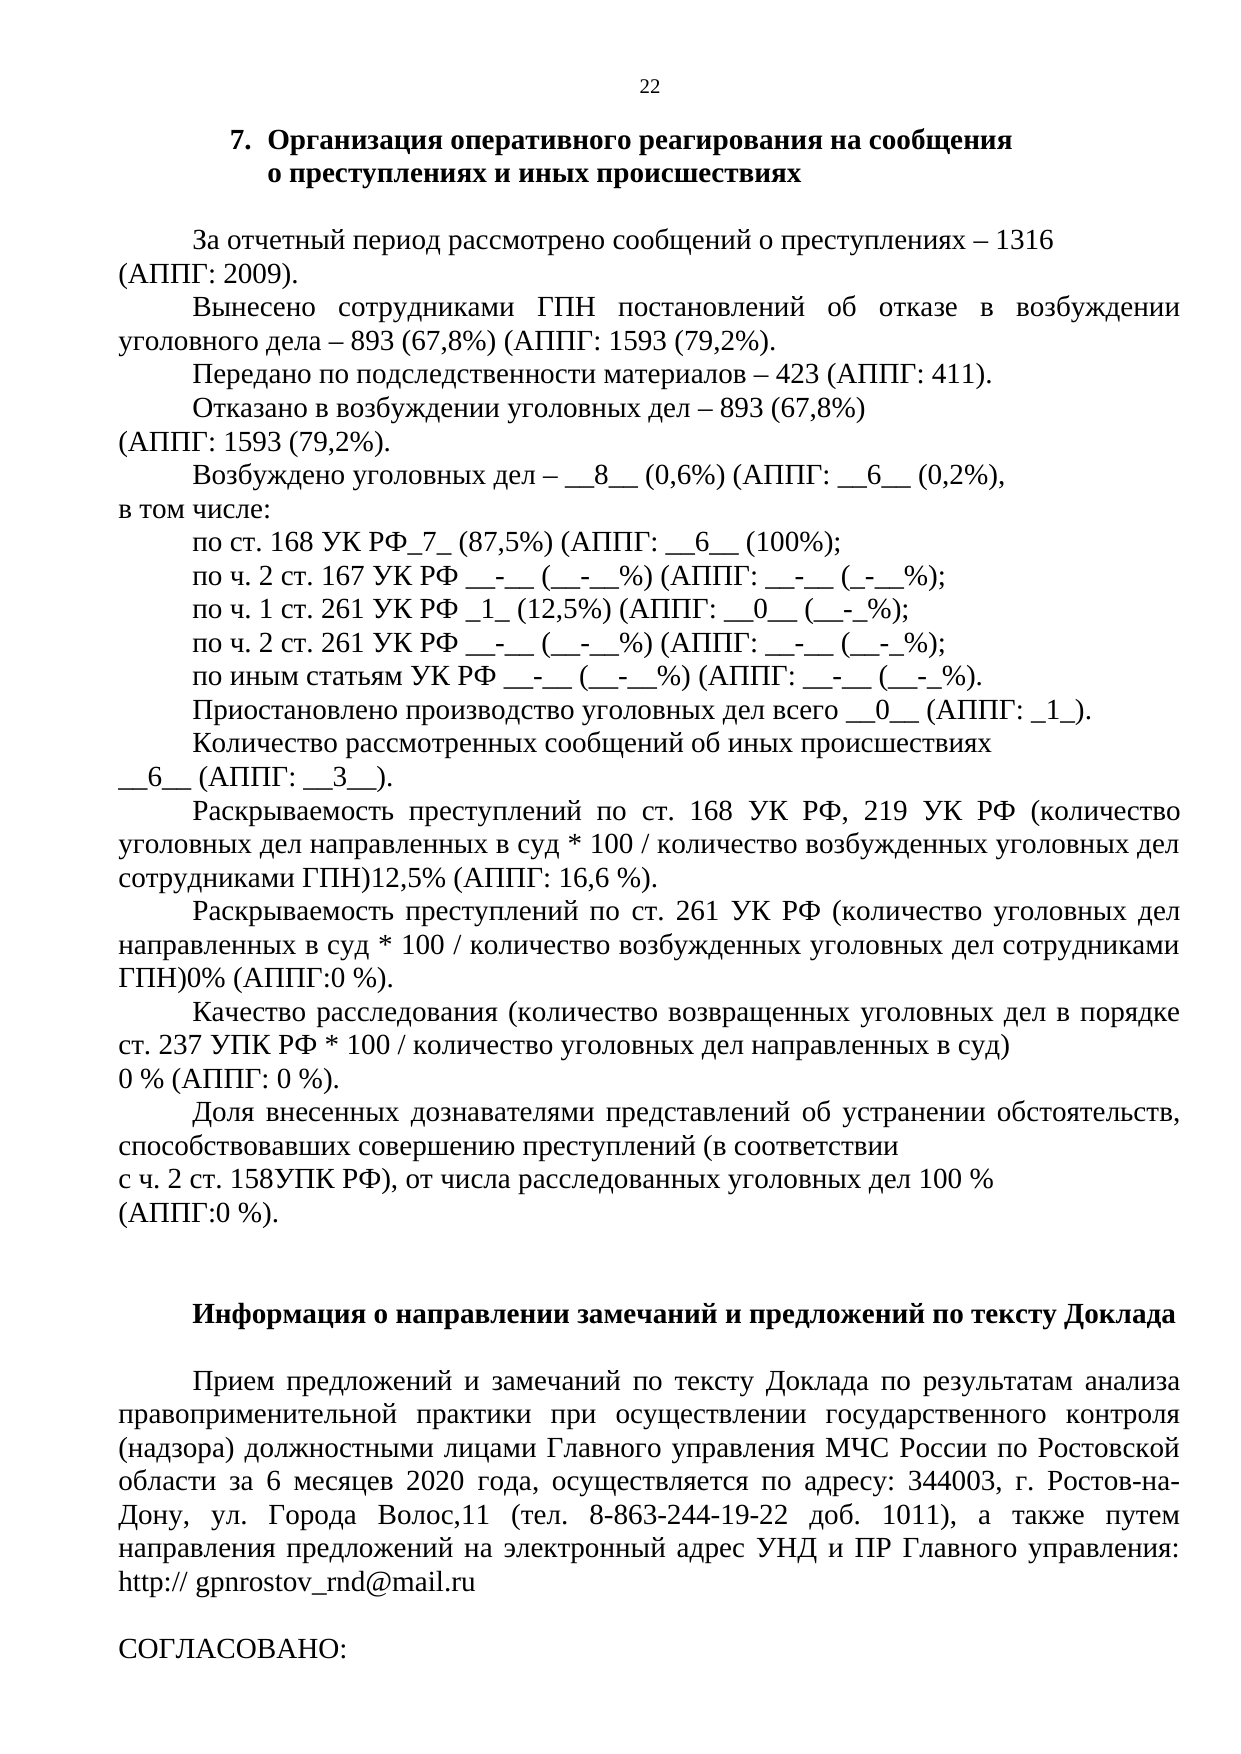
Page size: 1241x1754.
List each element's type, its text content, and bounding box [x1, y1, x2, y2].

text Количество рассмотренных сообщений об иных происшествиях __6__ (АППГ: __3__). [118, 726, 1181, 793]
text Раскрываемость преступлений по ст. 261 УК РФ (количество уголовных дел направленных в суд * 100 / количество возбужденных уголовных дел сотрудниками ГПН)0% (АППГ:0 %). [118, 893, 1181, 994]
text Вынесено сотрудниками ГПН постановлений об отказе в возбуждении уголовного дела – 893 (67,8%) (АППГ: 1593 (79,2%). [118, 289, 1181, 357]
text Возбуждено уголовных дел – __8__ (0,6%) (АППГ: __6__ (0,2%), в том числе: [118, 457, 1181, 524]
text СОГЛАСОВАНО: [118, 1631, 1181, 1665]
text Отказано в возбуждении уголовных дел – 893 (67,8%) (АППГ: 1593 (79,2%). [118, 390, 1181, 457]
subtitle Организация оперативного реагирования на сообщения о преступлениях и иных происшествиях [229, 122, 1181, 189]
text по ч. 1 ст. 261 УК РФ _1_ (12,5%) (АППГ: __0__ (__-_%); [118, 591, 1181, 625]
text по ч. 2 ст. 167 УК РФ __-__ (__-__%) (АППГ: __-__ (_-__%); [118, 558, 1181, 591]
text по ч. 2 ст. 261 УК РФ __-__ (__-__%) (АППГ: __-__ (__-_%); [118, 625, 1181, 658]
text Прием предложений и замечаний по тексту Доклада по результатам анализа правоприменительной практики при осуществлении государственного контроля (надзора) должностными лицами Главного управления МЧС России по Ростовской области за 6 месяцев 2020 года, осуществляется по адресу: 344003, г. Ростов-на-Дону, ул. Города Волос,11 (тел. 8-863-244-19-22 доб. 1011), а также путем направления предложений на электронный адрес УНД и ПР Главного управления: http:// gpnrostov_rnd@mail.ru [118, 1363, 1181, 1598]
text Информация о направлении замечаний и предложений по тексту Доклада [192, 1296, 1181, 1329]
text Качество расследования (количество возвращенных уголовных дел в порядке ст. 237 УПК РФ * 100 / количество уголовных дел направленных в суд) 0 % (АППГ: 0 %). [118, 994, 1181, 1094]
text Раскрываемость преступлений по ст. 168 УК РФ, 219 УК РФ (количество уголовных дел направленных в суд * 100 / количество возбужденных уголовных дел сотрудниками ГПН)12,5% (АППГ: 16,6 %). [118, 793, 1181, 893]
text Доля внесенных дознавателями представлений об устранении обстоятельств, способствовавших совершению преступлений (в соответствии с ч. 2 ст. 158УПК РФ), от числа расследованных уголовных дел 100 % (АППГ:0 %). [118, 1094, 1181, 1229]
text За отчетный период рассмотрено сообщений о преступлениях – 1316 (АППГ: 2009). [118, 222, 1181, 289]
text по иным статьям УК РФ __-__ (__-__%) (АППГ: __-__ (__-_%). [118, 658, 1181, 692]
text по ст. 168 УК РФ_7_ (87,5%) (АППГ: __6__ (100%); [118, 524, 1181, 558]
text Приостановлено производство уголовных дел всего __0__ (АППГ: _1_). [118, 692, 1181, 726]
text Передано по подследственности материалов – 423 (АППГ: 411). [118, 357, 1181, 390]
